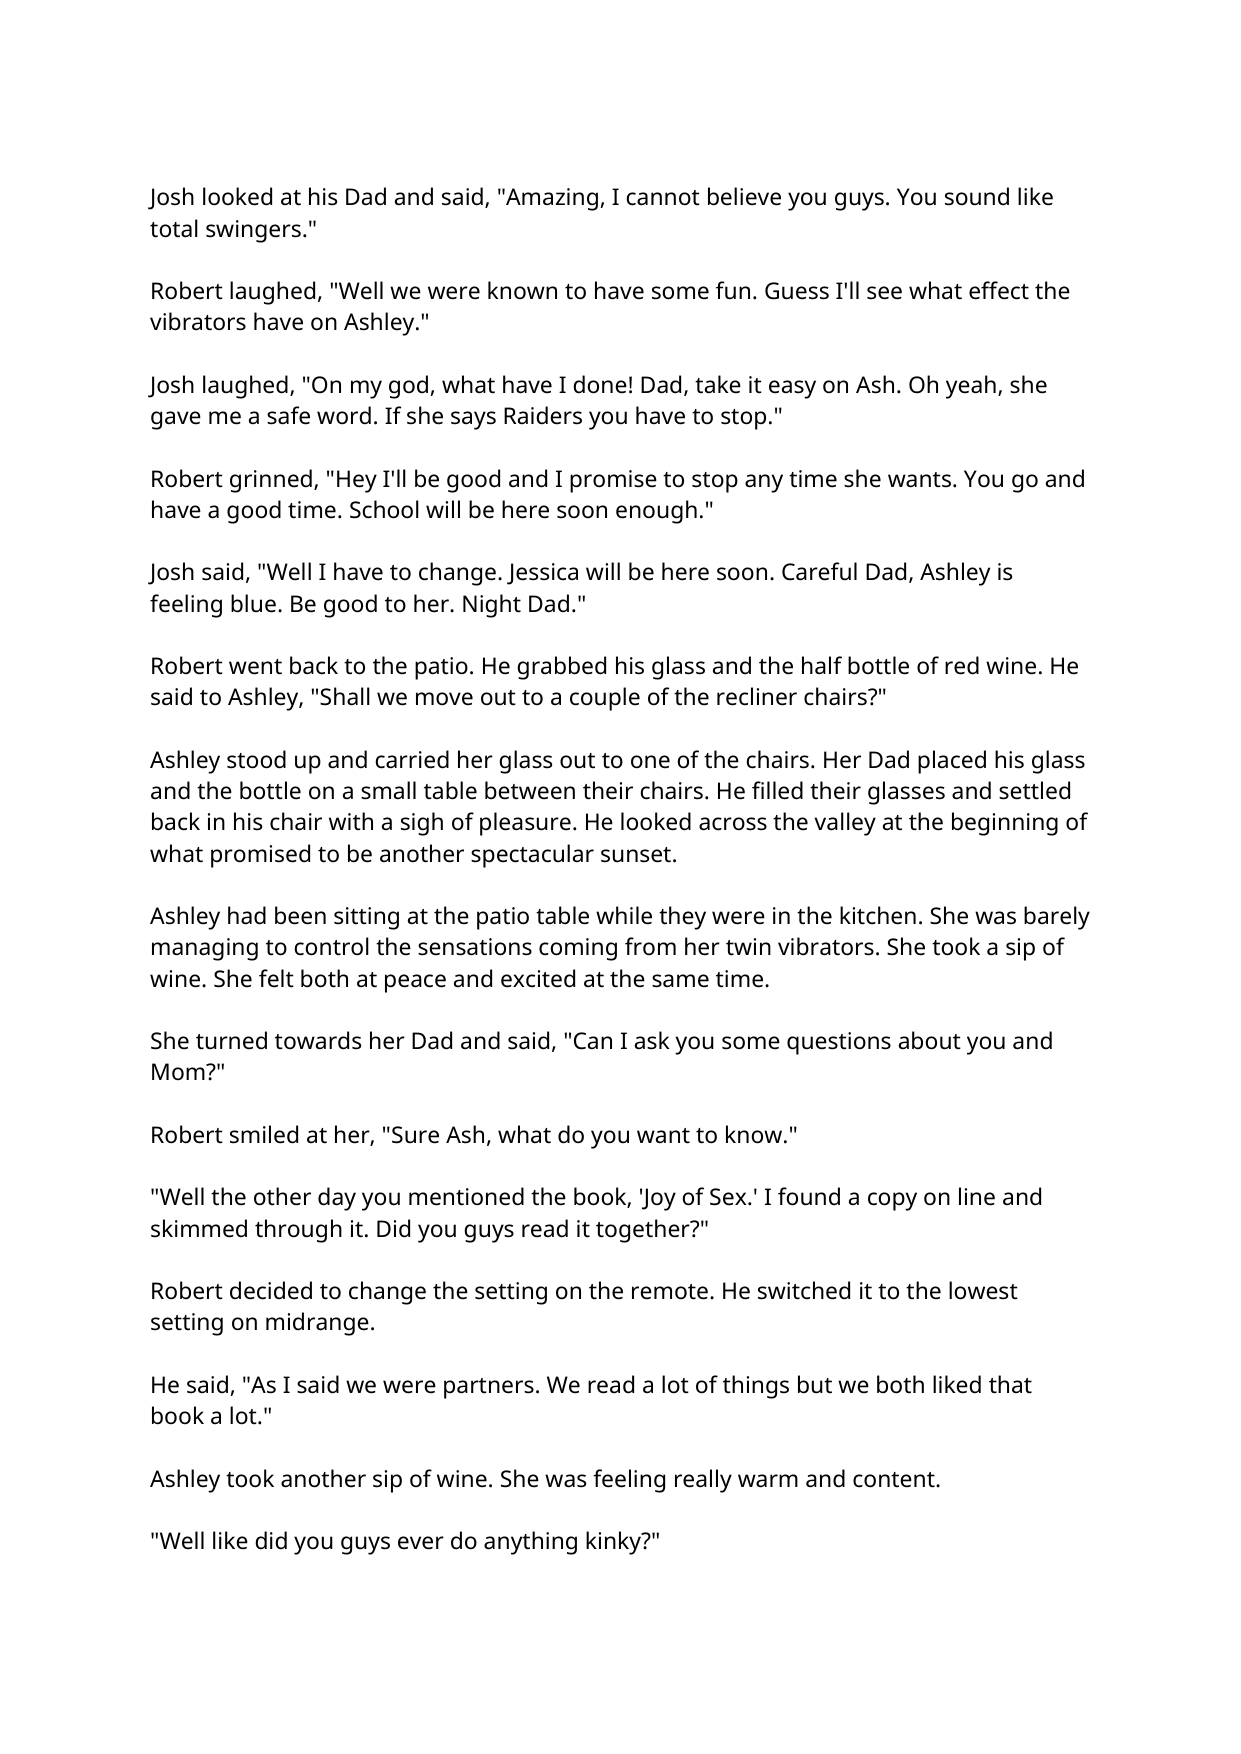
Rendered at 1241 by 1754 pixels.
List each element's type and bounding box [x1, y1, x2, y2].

text [150, 931, 1090, 1587]
text [150, 150, 1090, 900]
